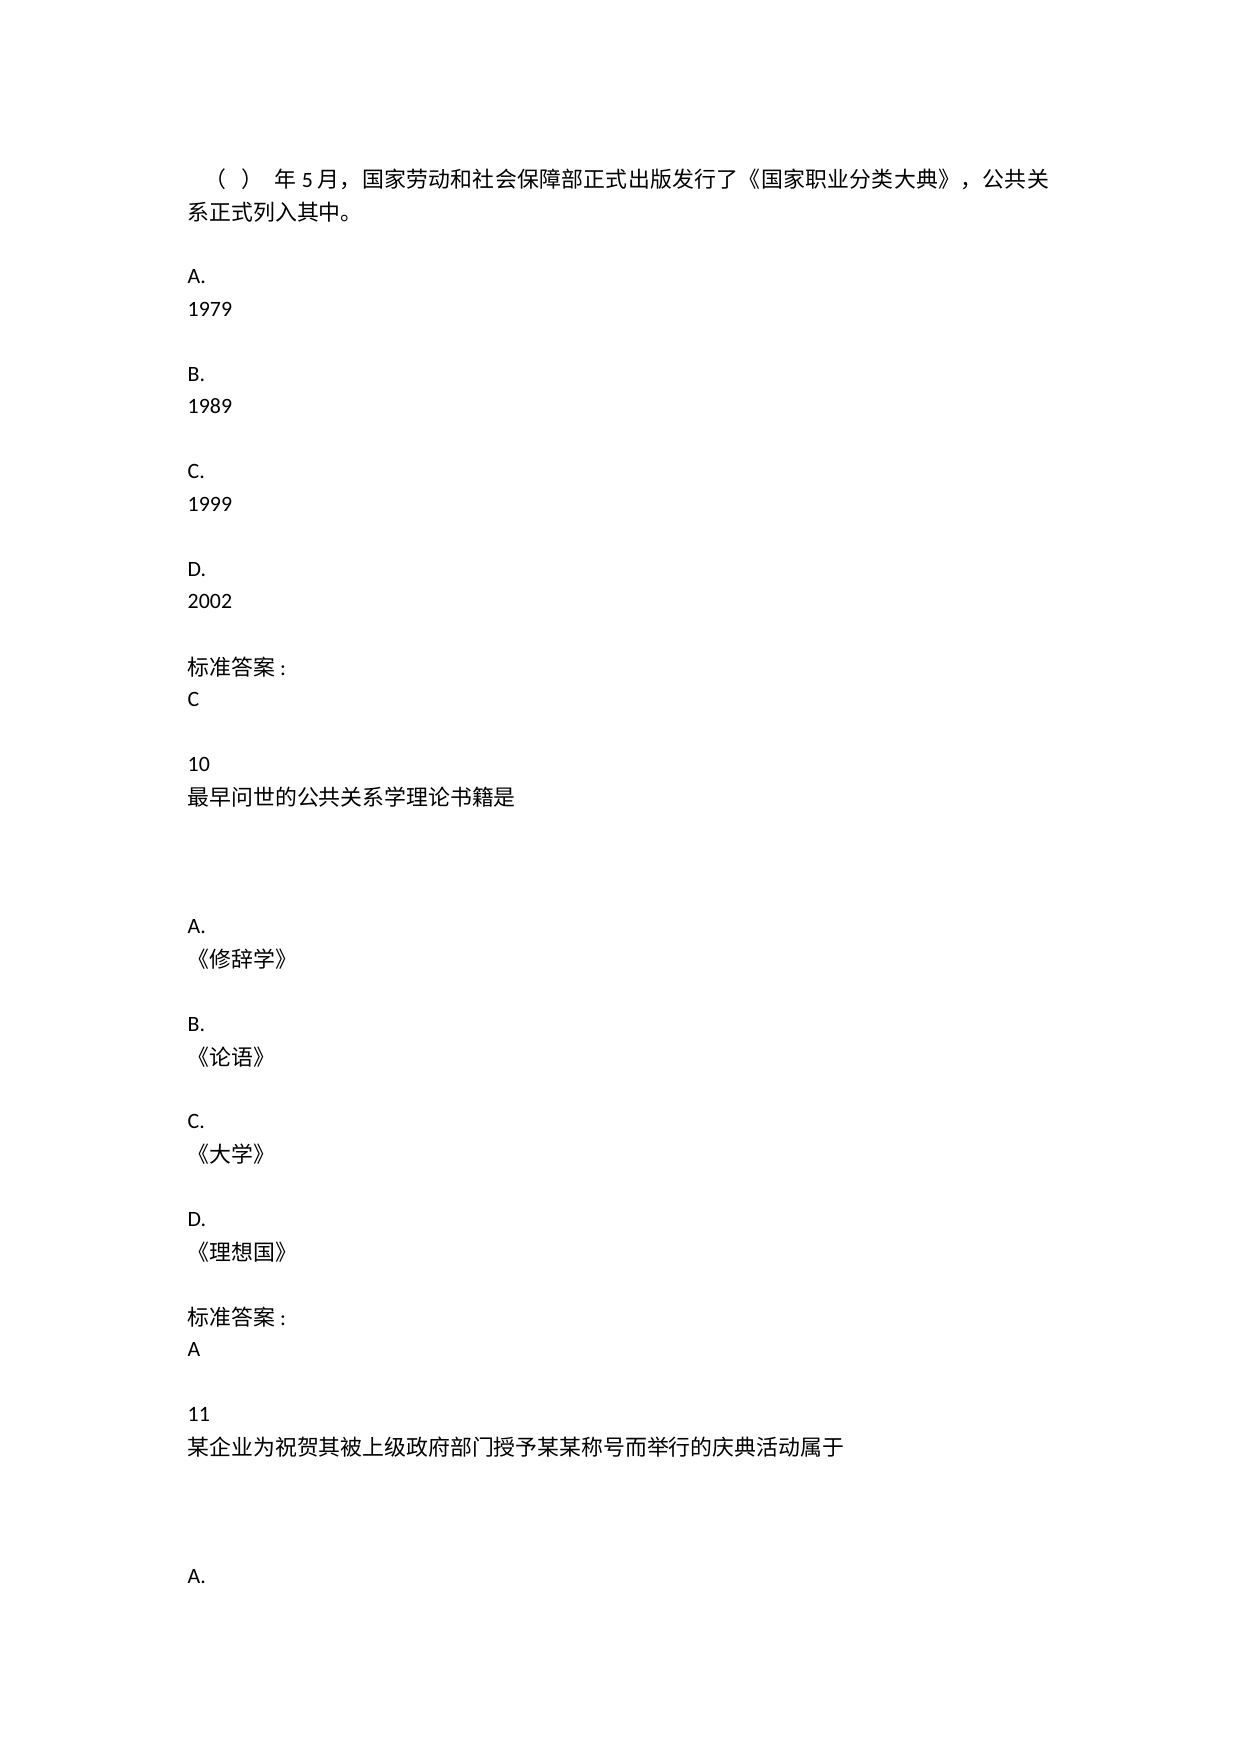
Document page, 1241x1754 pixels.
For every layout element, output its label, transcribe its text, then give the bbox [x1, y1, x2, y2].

text 标准答案 : [187, 649, 1053, 682]
text C. [187, 1104, 1053, 1137]
text A. [187, 909, 1053, 942]
text 1999 [187, 487, 1053, 519]
text 1979 [187, 292, 1053, 324]
text D. [187, 552, 1053, 584]
text C [187, 682, 1053, 714]
text 《修辞学》 [187, 942, 1053, 974]
text A [187, 1332, 1053, 1364]
text D. [187, 1202, 1053, 1234]
text B. [187, 357, 1053, 389]
text C. [187, 454, 1053, 487]
text 标准答案 : [187, 1299, 1053, 1332]
text 某企业为祝贺其被上级政府部门授予某某称号而举行的庆典活动属于 [187, 1429, 1053, 1462]
text B. [187, 1007, 1053, 1039]
text 《大学》 [187, 1137, 1053, 1169]
text （ ） 年5月，国家劳动和社会保障部正式出版发行了《国家职业分类大典》，公共关系正式列入其中。 [187, 162, 1053, 227]
text A. [187, 1559, 1053, 1592]
text 1989 [187, 389, 1053, 422]
text 10 [187, 747, 1053, 779]
text 11 [187, 1397, 1053, 1429]
text A. [187, 259, 1053, 292]
text 《论语》 [187, 1039, 1053, 1072]
text 《理想国》 [187, 1234, 1053, 1267]
text 2002 [187, 584, 1053, 617]
text 最早问世的公共关系学理论书籍是 [187, 779, 1053, 812]
